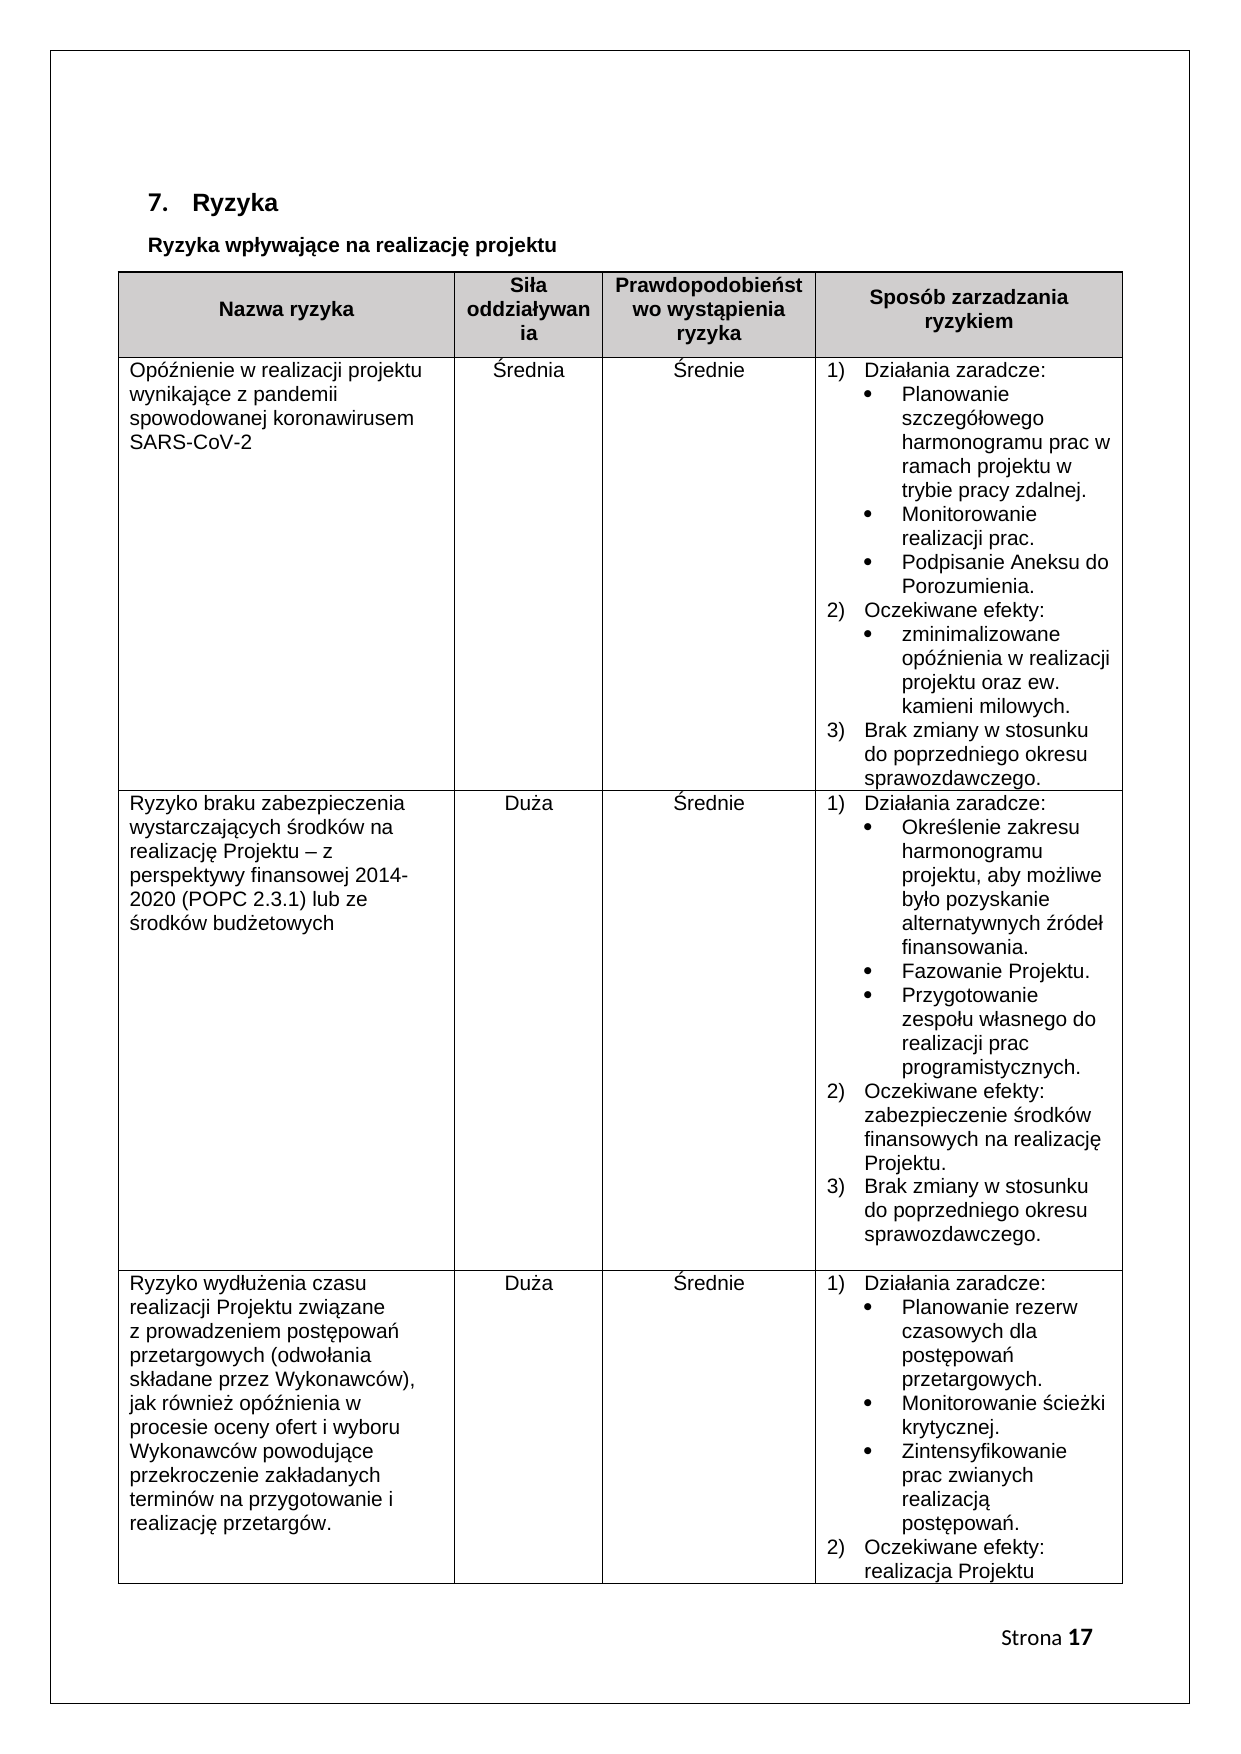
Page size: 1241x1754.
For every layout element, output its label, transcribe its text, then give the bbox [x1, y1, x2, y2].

table_cell Ryzyko braku zabezpieczenia wystarczających środków na realizację Projektu – z perspektywy finansowej 2014-2020 (POPC 2.3.1) lub ze środków budżetowych [119, 791, 454, 1270]
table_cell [119, 1271, 454, 1583]
table_header Prawdopodobieństwo wystąpienia ryzyka [603, 273, 815, 357]
table_cell Działania zaradcze: Określenie zakresu harmonogramu projektu, aby możliwe było pozyskanie alternatywnych źródeł finansowania. Fazowanie Projektu. Przygotowanie zespołu własnego do realizacji prac programistycznych. Oczekiwane efekty: zabezpieczenie środków finansowych na realizację Projektu. Brak zmiany w stosunku do poprzedniego okresu sprawozdawczego. [816, 791, 1122, 1270]
table_cell Duża [455, 791, 602, 1270]
table_cell Średnie [603, 791, 815, 1270]
table_header Nazwa ryzyka [119, 273, 454, 357]
table_header Sposób zarzadzania ryzykiem [816, 273, 1122, 357]
table_cell Opóźnienie w realizacji projektu wynikające z pandemii spowodowanej koronawirusem SARS-CoV-2 [119, 358, 454, 789]
list Ryzyka [148, 185, 1093, 218]
table_cell Średnia [455, 358, 602, 789]
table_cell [816, 1271, 1122, 1583]
table_cell Średnie [603, 1271, 815, 1583]
table_cell Działania zaradcze: Planowanie szczegółowego harmonogramu prac w ramach projektu w trybie pracy zdalnej. Monitorowanie realizacji prac. Podpisanie Aneksu do Porozumienia. Oczekiwane efekty: zminimalizowane opóźnienia w realizacji projektu oraz ew. kamieni milowych. Brak zmiany w stosunku do poprzedniego okresu sprawozdawczego. [816, 358, 1122, 789]
table_cell Średnie [603, 358, 815, 789]
table_header Siła oddziaływania [455, 273, 602, 357]
text Ryzyka wpływające na realizację projektu [148, 233, 1093, 257]
table_cell Duża [455, 1271, 602, 1583]
